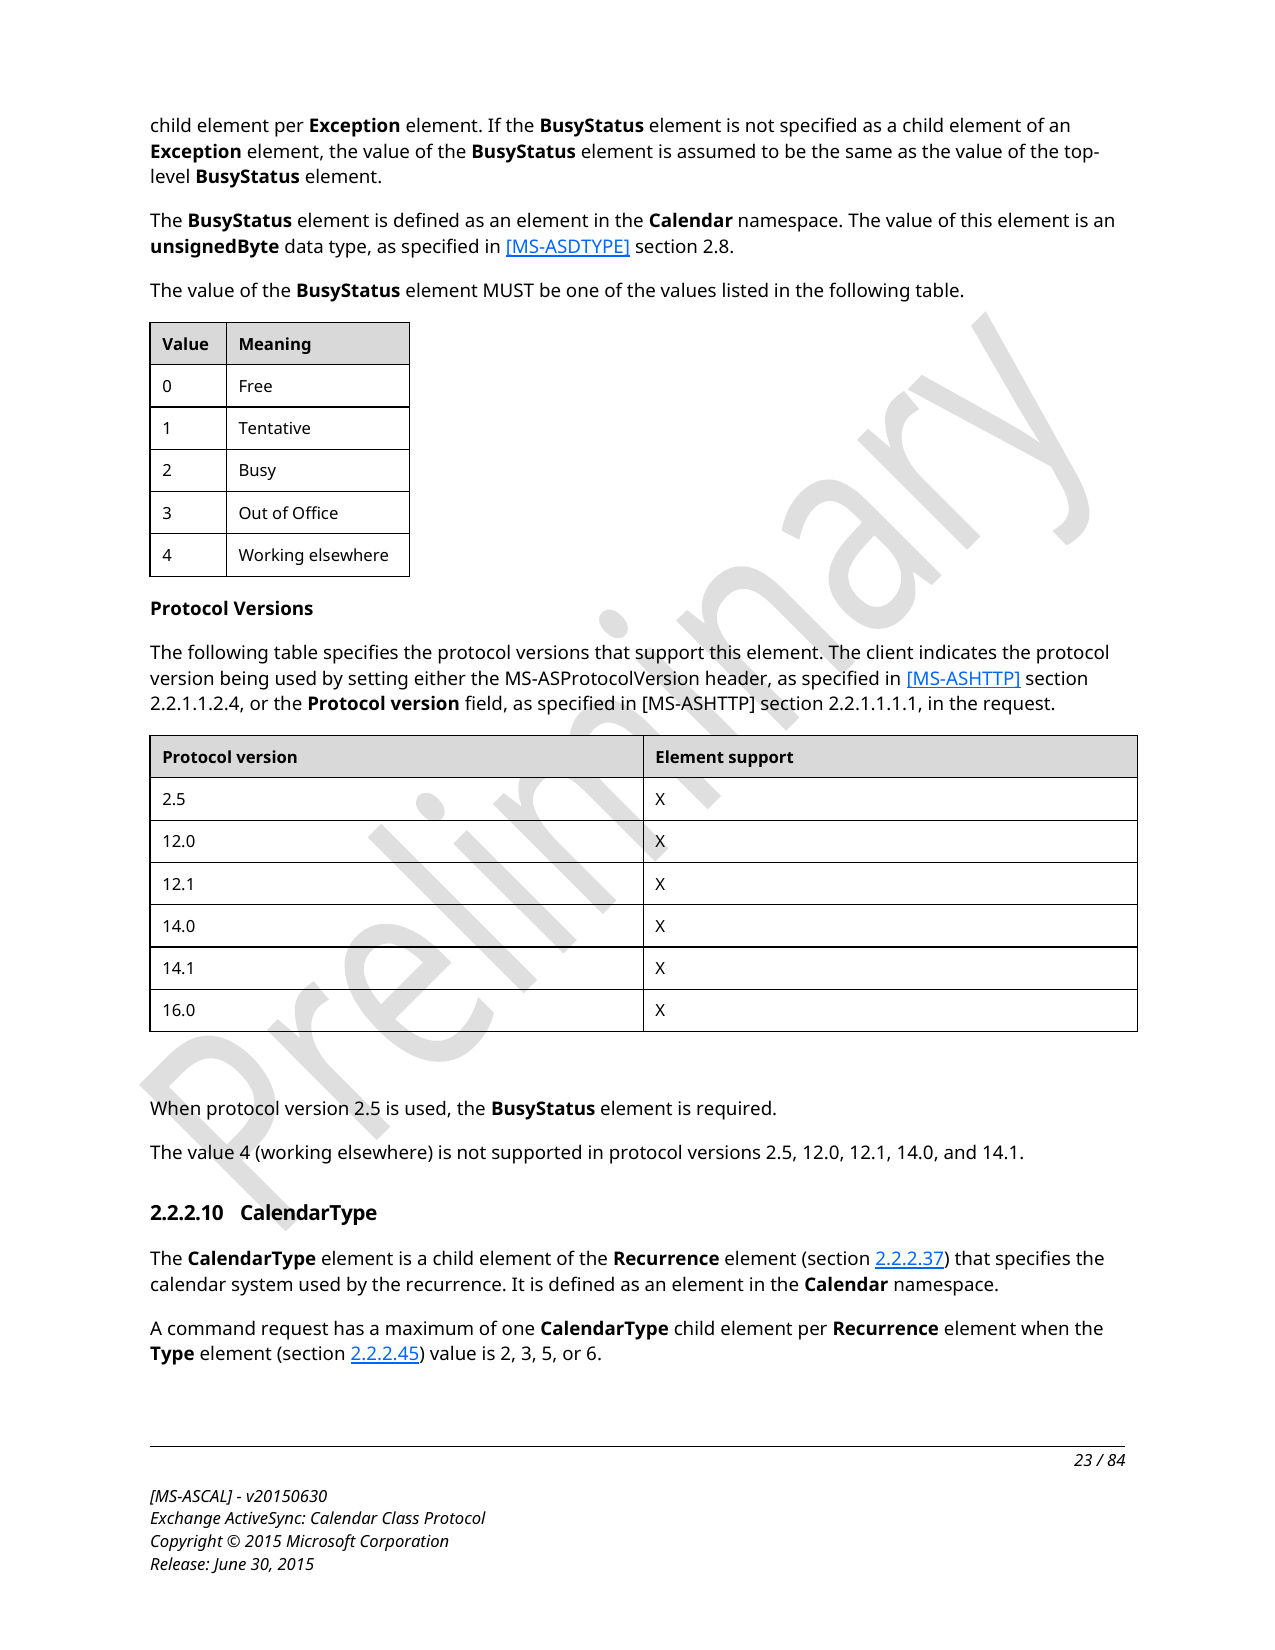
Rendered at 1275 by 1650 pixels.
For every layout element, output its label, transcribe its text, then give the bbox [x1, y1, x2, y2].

table_cell 16.0 [151, 990, 643, 1031]
table_cell 2.5 [151, 778, 643, 819]
subtitle CalendarType [150, 1198, 1125, 1227]
table_cell X [644, 863, 1137, 904]
table_cell 12.1 [151, 863, 643, 904]
table_cell 4 [151, 534, 226, 576]
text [150, 112, 1125, 189]
table_cell 3 [151, 492, 226, 533]
table_cell 2 [151, 450, 226, 491]
text The following table specifies the protocol versions that support this element. The client indicates the protocol version being used by setting either the MS-ASProtocolVersion header, as specified in [MS-ASHTTP] section 2.2.1.1.2.4, or the Protocol version field, as specified in [MS-ASHTTP] section 2.2.1.1.1.1, in the request. [150, 640, 1125, 716]
table_cell Busy [227, 450, 409, 491]
table_header Value [151, 323, 226, 364]
text The value 4 (working elsewhere) is not supported in protocol versions 2.5, 12.0, 12.1, 14.0, and 14.1. [150, 1139, 1125, 1165]
table_cell Tentative [227, 408, 409, 449]
table_cell 0 [151, 365, 226, 406]
text When protocol version 2.5 is used, the BusyStatus element is required. [150, 1095, 1125, 1121]
table_cell 1 [151, 408, 226, 449]
table_cell 14.1 [151, 948, 643, 989]
text The CalendarType element is a child element of the Recurrence element (section 2.2.2.37) that specifies the calendar system used by the recurrence. It is defined as an element in the Calendar namespace. [150, 1245, 1125, 1296]
table_cell Working elsewhere [227, 534, 409, 576]
table_header Meaning [227, 323, 409, 364]
table_cell Out of Office [227, 492, 409, 533]
table_header Element support [644, 736, 1137, 777]
table_cell Free [227, 365, 409, 406]
table_header Protocol version [151, 736, 643, 777]
text The BusyStatus element is defined as an element in the Calendar namespace. The value of this element is an unsignedByte data type, as specified in [MS-ASDTYPE] section 2.8. [150, 208, 1125, 259]
table_cell 12.0 [151, 821, 643, 862]
table_cell X [644, 905, 1137, 946]
table_cell X [644, 948, 1137, 989]
table_cell X [644, 821, 1137, 862]
table_cell 14.0 [151, 905, 643, 946]
table_cell X [644, 778, 1137, 819]
text A command request has a maximum of one CalendarType child element per Recurrence element when the Type element (section 2.2.2.45) value is 2, 3, 5, or 6. [150, 1315, 1125, 1366]
table_cell X [644, 990, 1137, 1031]
text Protocol Versions [150, 595, 1125, 621]
text The value of the BusyStatus element MUST be one of the values listed in the following table. [150, 278, 1125, 303]
